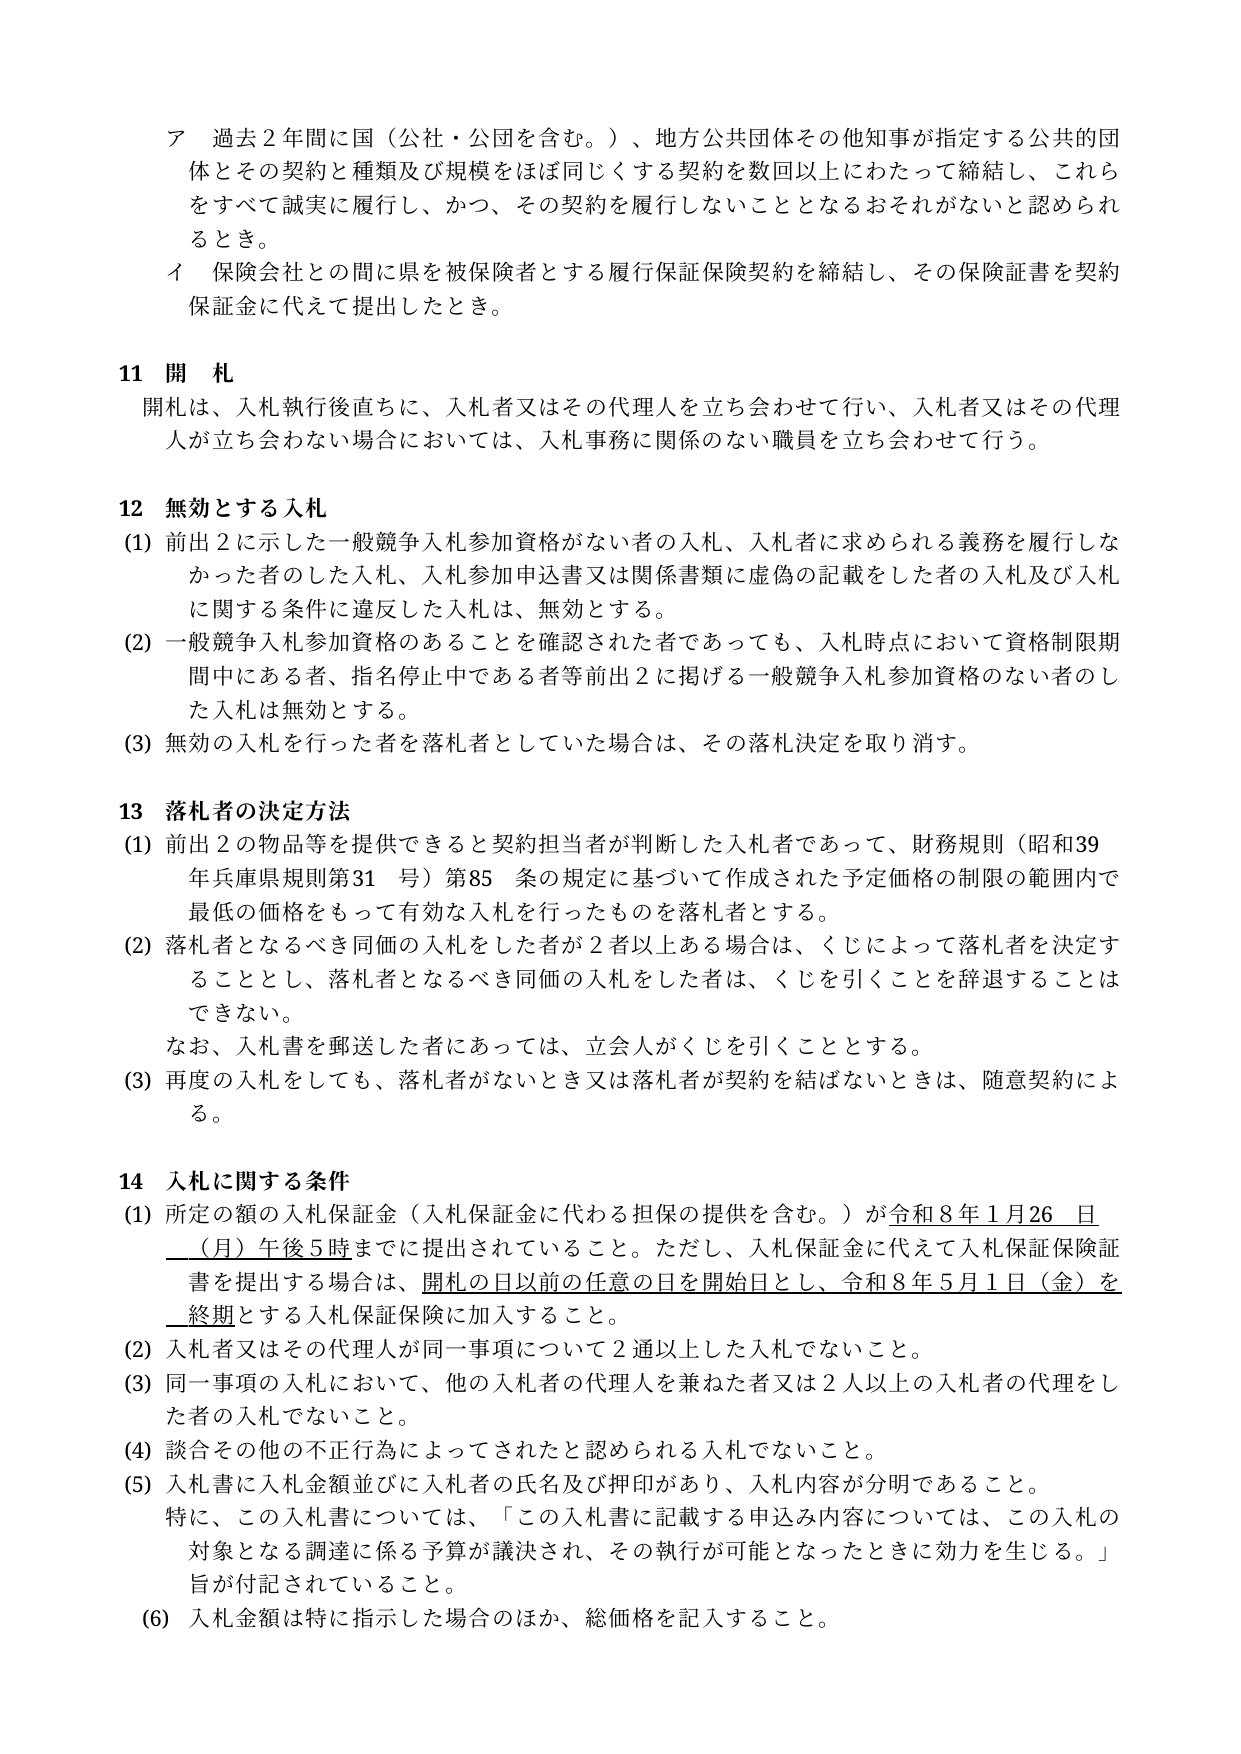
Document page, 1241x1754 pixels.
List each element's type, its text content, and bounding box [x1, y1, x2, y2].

text 14 入札に関する条件 [118, 1163, 1122, 1197]
text (3) 再度の入札をしても、落札者がないとき又は落札者が契約を結ばないときは、随意契約による。 [118, 1062, 1122, 1129]
text (1) 前出２に示した一般競争入札参加資格がない者の入札、入札者に求められる義務を履行しなかった者のした入札、入札参加申込書又は関係書類に虚偽の記載をした者の入札及び入札に関する条件に違反した入札は、無効とする。 [118, 524, 1122, 624]
text 13 落札者の決定方法 [118, 793, 1122, 826]
text (4) 談合その他の不正行為によってされたと認められる入札でないこと。 [118, 1432, 1122, 1466]
text ア 過去２年間に国（公社・公団を含む。）、地方公共団体その他知事が指定する公共的団体とその契約と種類及び規模をほぼ同じくする契約を数回以上にわたって締結し、これらをすべて誠実に履行し、かつ、その契約を履行しないこととなるおそれがないと認められるとき。 [165, 120, 1122, 254]
text (1) 所定の額の入札保証金（入札保証金に代わる担保の提供を含む。）が令和８年１月26日（月）午後５時までに提出されていること。ただし、入札保証金に代えて入札保証保険証書を提出する場合は、開札の日以前の任意の日を開始日とし、令和８年５月１日（金）を終期とする入札保証保険に加入すること。 [118, 1197, 1122, 1331]
text (5) 入札書に入札金額並びに入札者の氏名及び押印があり、入札内容が分明であること。 [118, 1466, 1122, 1499]
text (6) 入札金額は特に指示した場合のほか、総価格を記入すること。 [118, 1600, 1122, 1634]
text (3) 同一事項の入札において、他の入札者の代理人を兼ねた者又は２人以上の入札者の代理をした者の入札でないこと。 [118, 1365, 1122, 1432]
text (2) 入札者又はその代理人が同一事項について２通以上した入札でないこと。 [118, 1331, 1122, 1365]
text イ 保険会社との間に県を被保険者とする履行保証保険契約を締結し、その保険証書を契約保証金に代えて提出したとき。 [165, 254, 1122, 322]
text 11 開 札 [118, 355, 1122, 389]
text なお、入札書を郵送した者にあっては、立会人がくじを引くこととする。 [118, 1028, 1122, 1062]
text (3) 無効の入札を行った者を落札者としていた場合は、その落札決定を取り消す。 [118, 726, 1122, 759]
text (1) 前出２の物品等を提供できると契約担当者が判断した入札者であって、財務規則（昭和39年兵庫県規則第31号）第85条の規定に基づいて作成された予定価格の制限の範囲内で最低の価格をもって有効な入札を行ったものを落札者とする。 [118, 826, 1122, 927]
text (2) 一般競争入札参加資格のあることを確認された者であっても、入札時点において資格制限期間中にある者、指名停止中である者等前出２に掲げる一般競争入札参加資格のない者のした入札は無効とする。 [118, 624, 1122, 726]
text (2) 落札者となるべき同価の入札をした者が２者以上ある場合は、くじによって落札者を決定することとし、落札者となるべき同価の入札をした者は、くじを引くことを辞退することはできない。 [118, 927, 1122, 1028]
text 特に、この入札書については、「この入札書に記載する申込み内容については、この入札の対象となる調達に係る予算が議決され、その執行が可能となったときに効力を生じる。」旨が付記されていること。 [118, 1499, 1122, 1600]
text 12 無効とする入札 [118, 490, 1122, 524]
text 開札は、入札執行後直ちに、入札者又はその代理人を立ち会わせて行い、入札者又はその代理人が立ち会わない場合においては、入札事務に関係のない職員を立ち会わせて行う。 [118, 389, 1122, 456]
